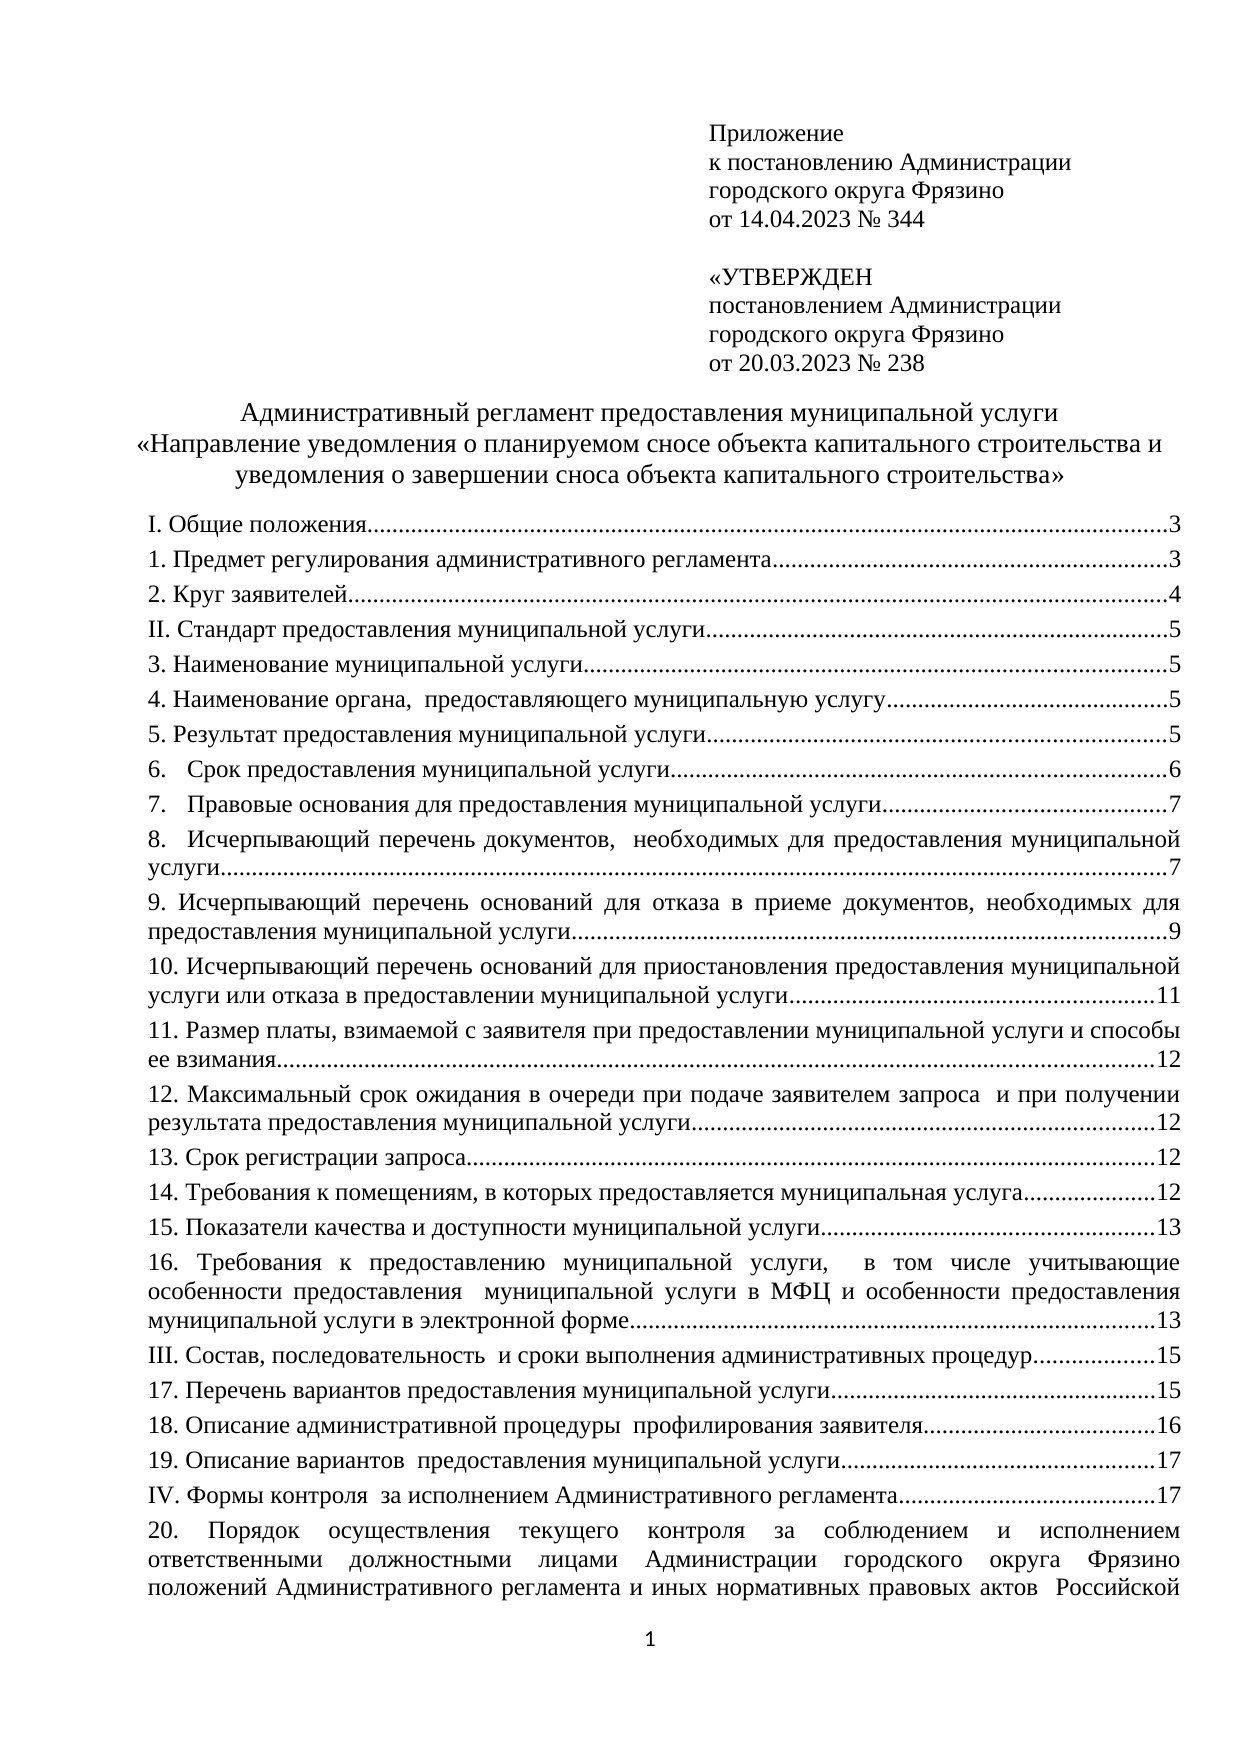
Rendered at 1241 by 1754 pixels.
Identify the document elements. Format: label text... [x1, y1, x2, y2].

text «Направление уведомления о планируемом сносе объекта капитального строительства и уведомления о завершении сноса объекта капитального строительства» [118, 427, 1181, 489]
text от 14.04.2023 № 344 [709, 204, 1181, 233]
text Приложение [709, 118, 1181, 147]
text постановлением Администрации городского округа Фрязино от 20.03.2023 № 238 [709, 291, 1181, 377]
text «УТВЕРЖДЕН [709, 262, 1181, 291]
text к постановлению Администрации городского округа Фрязино [709, 147, 1181, 204]
text Административный регламент предоставления муниципальной услуги [118, 396, 1181, 427]
